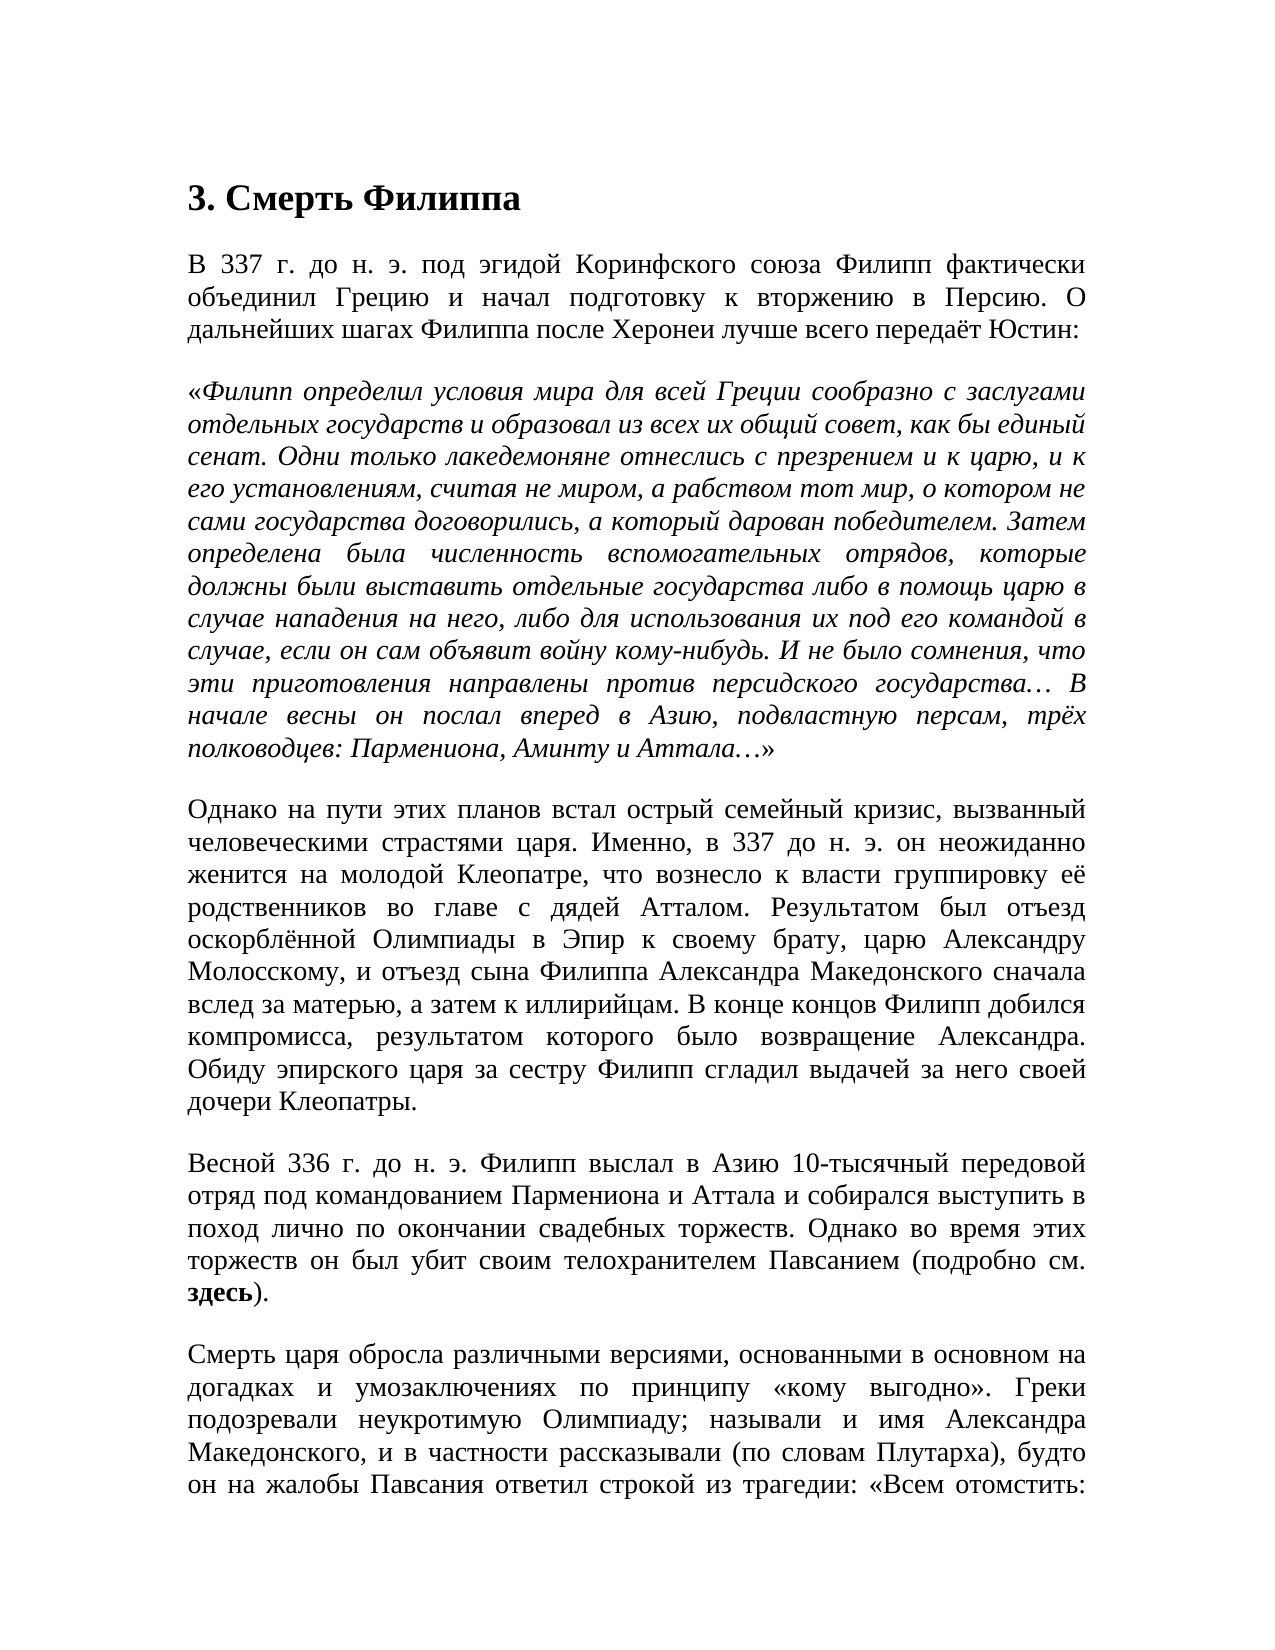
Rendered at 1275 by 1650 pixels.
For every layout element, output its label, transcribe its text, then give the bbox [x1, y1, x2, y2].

list 3. Смерть Филиппа [187, 175, 1087, 218]
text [187, 1337, 1087, 1499]
text В 337 г. до н. э. под эгидой Коринфского союза Филипп фактически объединил Грецию и начал подготовку к вторжению в Персию. О дальнейших шагах Филиппа после Херонеи лучше всего передаёт Юстин: [187, 248, 1087, 345]
text «Филипп определил условия мира для всей Греции сообразно с заслугами отдельных государств и образовал из всех их общий совет, как бы единый сенат. Одни только лакедемоняне отнеслись с презрением и к царю, и к его установлениям, считая не миром, а рабством тот мир, о котором не сами государства договорились, а который дарован победителем. Затем определена была численность вспомогательных отрядов, которые должны были выставить отдельные государства либо в помощь царю в случае нападения на него, либо для использования их под его командой в случае, если он сам объявит войну кому-нибудь. И не было сомнения, что эти приготовления направлены против персидского государства… В начале весны он послал вперед в Азию, подвластную персам, трёх полководцев: Пармениона, Аминту и Аттала…» [187, 374, 1087, 763]
text Весной 336 г. до н. э. Филипп выслал в Азию 10-тысячный передовой отряд под командованием Пармениона и Аттала и собирался выступить в поход лично по окончании свадебных торжеств. Однако во время этих торжеств он был убит своим телохранителем Павсанием (подробно см. здесь). [187, 1146, 1087, 1308]
text Однако на пути этих планов встал острый семейный кризис, вызванный человеческими страстями царя. Именно, в 337 до н. э. он неожиданно женится на молодой Клеопатре, что вознесло к власти группировку её родственников во главе с дядей Атталом. Результатом был отъезд оскорблённой Олимпиады в Эпир к своему брату, царю Александру Молосскому, и отъезд сына Филиппа Александра Македонского сначала вслед за матерью, а затем к иллирийцам. В конце концов Филипп добился компромисса, результатом которого было возвращение Александра. Обиду эпирского царя за сестру Филипп сгладил выдачей за него своей дочери Клеопатры. [187, 792, 1087, 1116]
